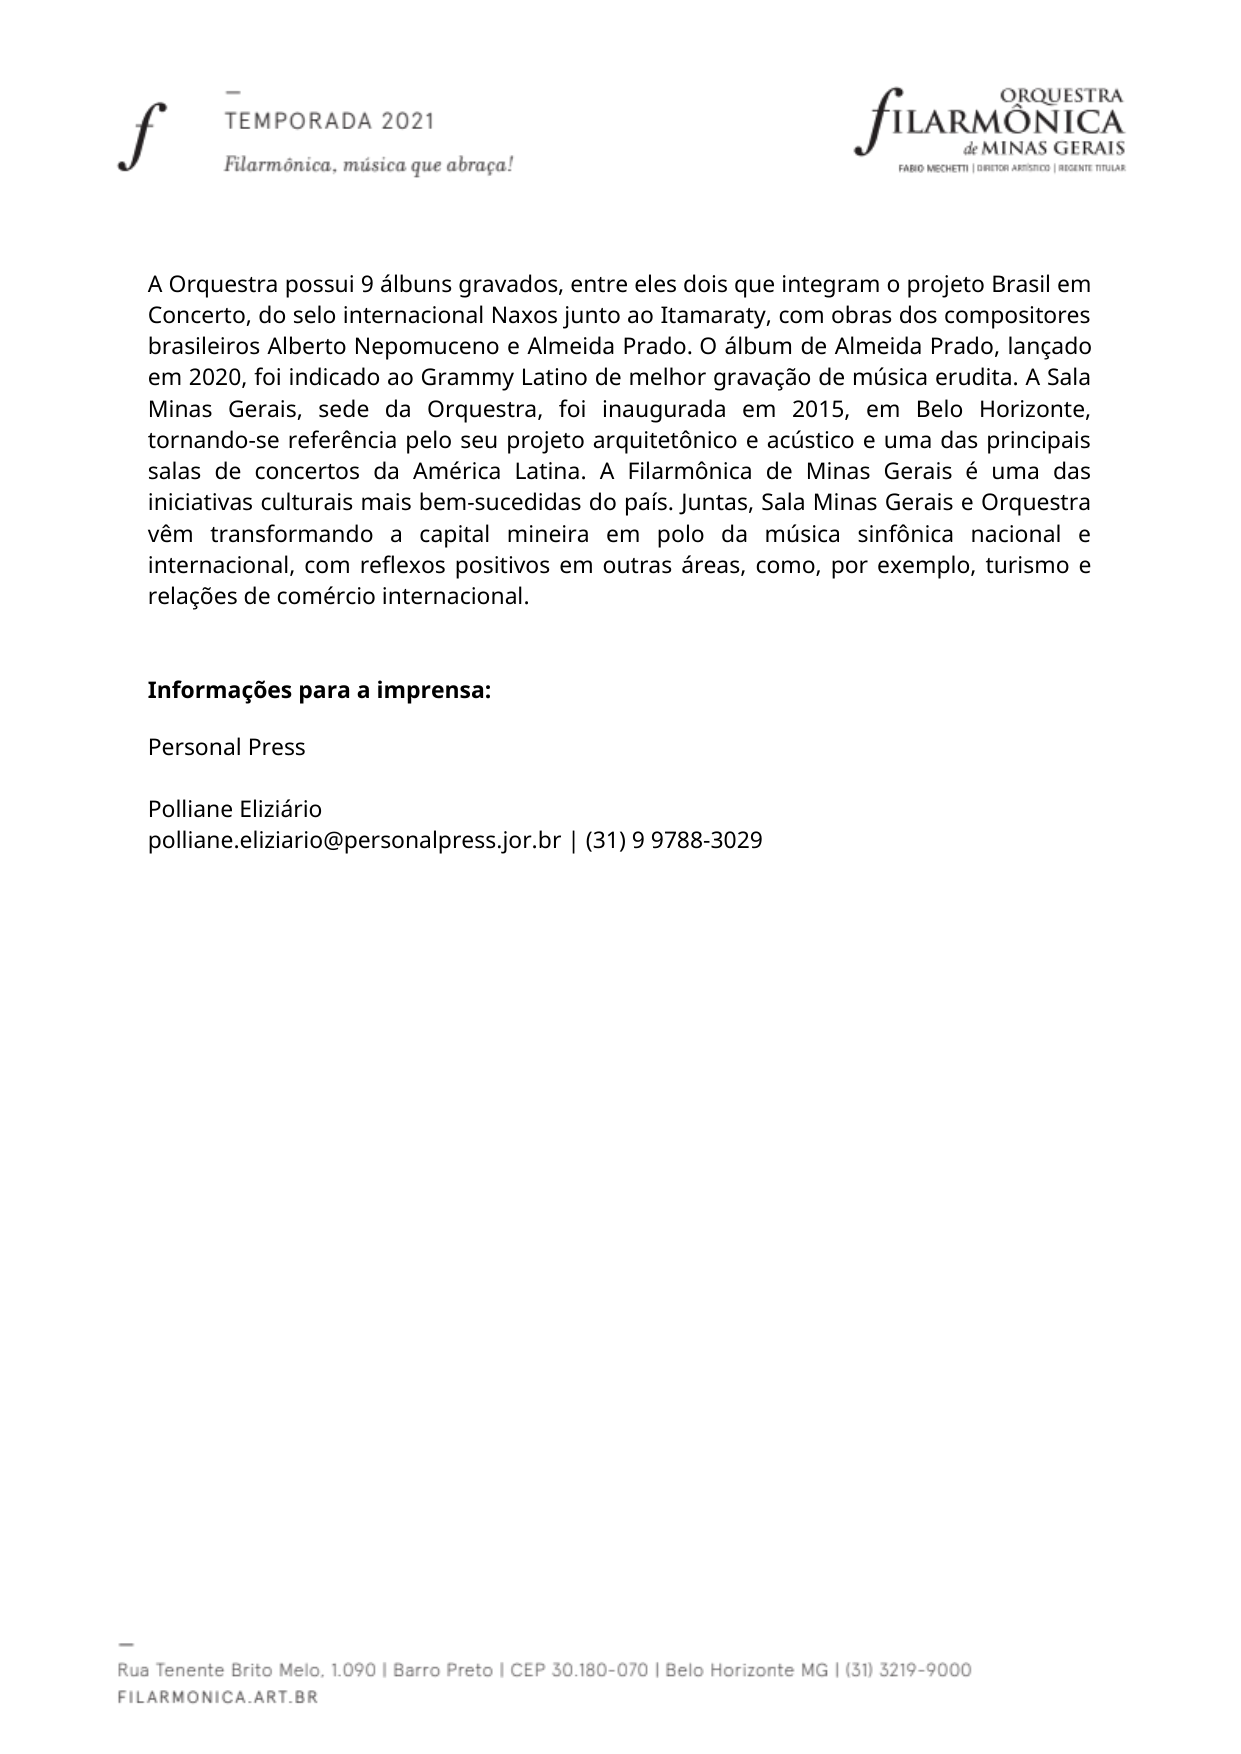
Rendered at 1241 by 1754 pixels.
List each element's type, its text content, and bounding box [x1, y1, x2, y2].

text Personal Press [148, 731, 1092, 762]
text Informações para a imprensa: [148, 674, 1092, 705]
text polliane.eliziario@personalpress.jor.br | (31) 9 9788-3029 [148, 824, 1092, 856]
text A Orquestra possui 9 álbuns gravados, entre eles dois que integram o projeto Brasil em Concerto, do selo internacional Naxos junto ao Itamaraty, com obras dos compositores brasileiros Alberto Nepomuceno e Almeida Prado. O álbum de Almeida Prado, lançado em 2020, foi indicado ao Grammy Latino de melhor gravação de música erudita. A Sala Minas Gerais, sede da Orquestra, foi inaugurada em 2015, em Belo Horizonte, tornando-se referência pelo seu projeto arquitetônico e acústico e uma das principais salas de concertos da América Latina. A Filarmônica de Minas Gerais é uma das iniciativas culturais mais bem-sucedidas do país. Juntas, Sala Minas Gerais e Orquestra vêm transformando a capital mineira em polo da música sinfônica nacional e internacional, com reflexos positivos em outras áreas, como, por exemplo, turismo e relações de comércio internacional. [148, 267, 1092, 611]
text Polliane Eliziário [148, 793, 1092, 824]
